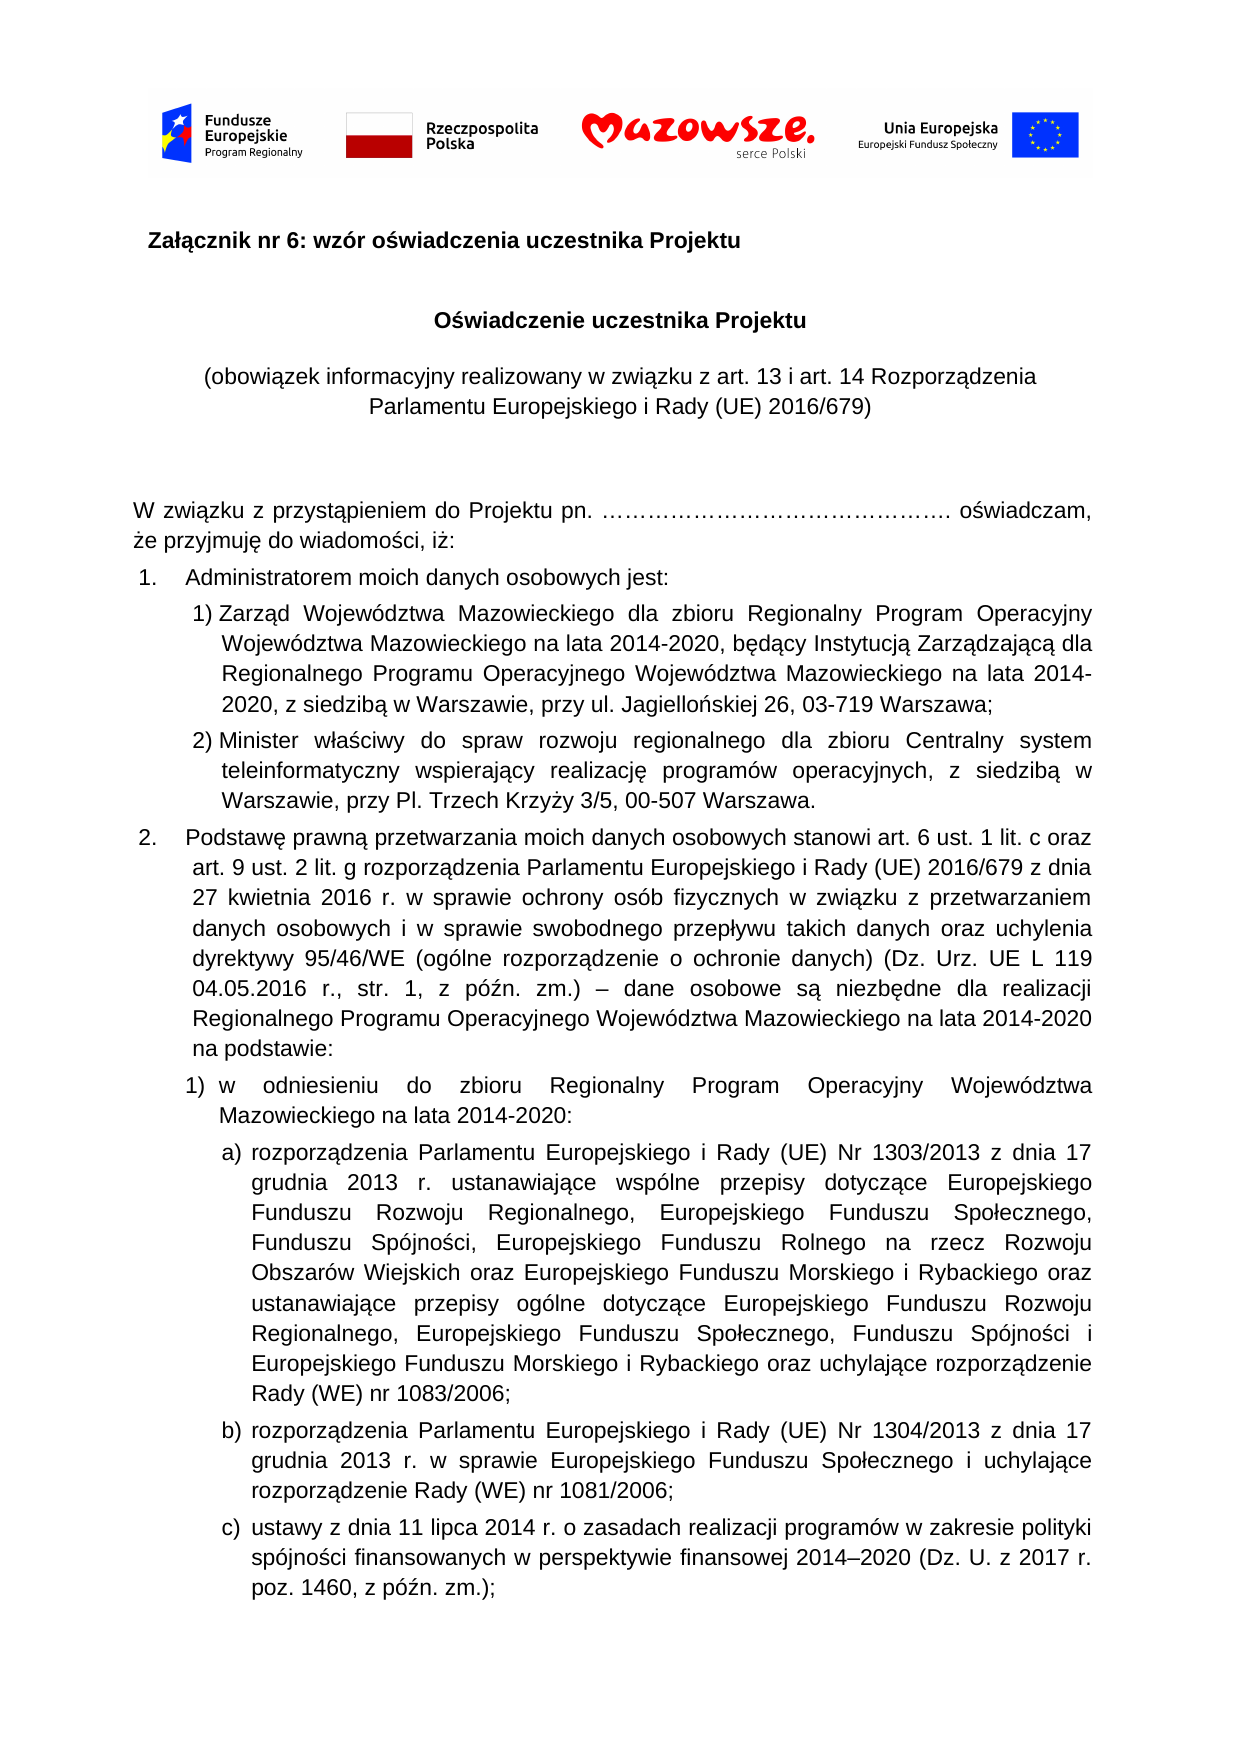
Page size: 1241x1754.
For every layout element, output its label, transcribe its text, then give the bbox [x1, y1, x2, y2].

text (obowiązek informacyjny realizowany w związku z art. 13 i art. 14 Rozporządzenia Parlamentu Europejskiego i Rady (UE) 2016/679) [148, 363, 1093, 419]
list Minister właściwy do spraw rozwoju regionalnego dla zbioru Centralny system teleinformatyczny wspierający realizację programów operacyjnych, z siedzibą w Warszawie, przy Pl. Trzech Krzyży 3/5, 00-507 Warszawa. [192, 727, 1093, 814]
list ustawy z dnia 11 lipca 2014 r. o zasadach realizacji programów w zakresie polityki spójności finansowanych w perspektywie finansowej 2014–2020 (Dz. U. z 2017 r. poz. 1460, z późn. zm.); [221, 1513, 1093, 1600]
subtitle Załącznik nr 6: wzór oświadczenia uczestnika Projektu [148, 227, 1093, 253]
text W związku z przystąpieniem do Projektu pn. ………………………………………. oświadczam, że przyjmuję do wiadomości, iż: [133, 497, 1093, 553]
list Administratorem moich danych osobowych jest: [148, 563, 1093, 590]
subtitle Oświadczenie uczestnika Projektu [148, 307, 1093, 334]
list Podstawę prawną przetwarzania moich danych osobowych stanowi art. 6 ust. 1 lit. c oraz art. 9 ust. 2 lit. g rozporządzenia Parlamentu Europejskiego i Rady (UE) 2016/679 z dnia 27 kwietnia 2016 r. w sprawie ochrony osób fizycznych w związku z przetwarzaniem danych osobowych i w sprawie swobodnego przepływu takich danych oraz uchylenia dyrektywy 95/46/WE (ogólne rozporządzenie o ochronie danych) (Dz. Urz. UE L 119 04.05.2016 r., str. 1, z późn. zm.) – dane osobowe są niezbędne dla realizacji Regionalnego Programu Operacyjnego Województwa Mazowieckiego na lata 2014-2020 na podstawie: [148, 824, 1093, 1062]
picture [147, 88, 1093, 178]
list w odniesieniu do zbioru Regionalny Program Operacyjny Województwa Mazowieckiego na lata 2014-2020: [185, 1072, 1093, 1128]
list Zarząd Województwa Mazowieckiego dla zbioru Regionalny Program Operacyjny Województwa Mazowieckiego na lata 2014-2020, będący Instytucją Zarządzającą dla Regionalnego Programu Operacyjnego Województwa Mazowieckiego na lata 2014-2020, z siedzibą w Warszawie, przy ul. Jagiellońskiej 26, 03-719 Warszawa; [192, 600, 1093, 717]
